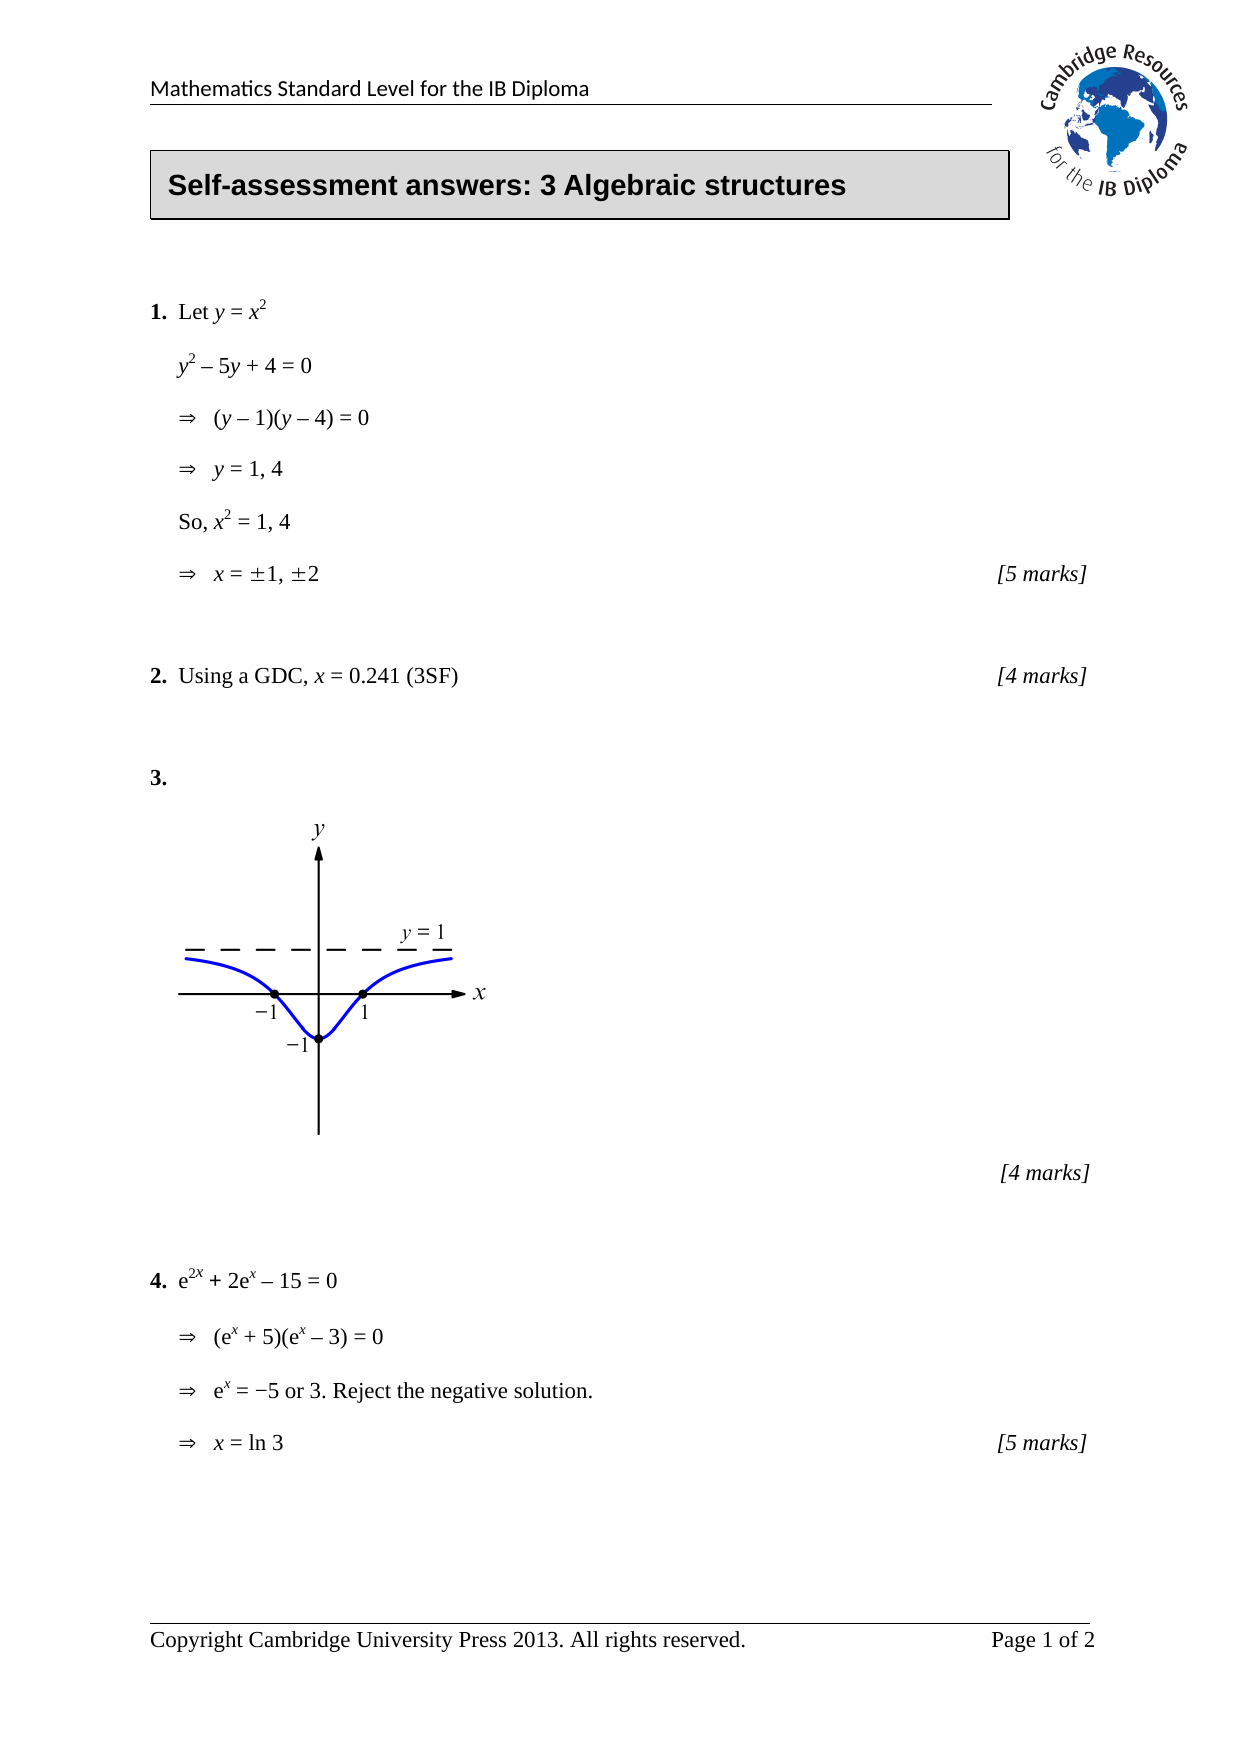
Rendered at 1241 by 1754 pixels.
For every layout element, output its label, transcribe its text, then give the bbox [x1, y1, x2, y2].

picture [178, 815, 486, 1135]
text (y – 1)(y – 4) = 0 [178, 404, 1090, 430]
text Self-assessment answers: 3 Algebraic structures [151, 151, 1008, 218]
text 1. Let y = x2 [150, 296, 1090, 325]
text So, x2 = 1, 4 [178, 506, 1090, 534]
text 3. [150, 764, 1090, 790]
text y = 1, 4 [178, 455, 1090, 481]
picture [1040, 43, 1188, 197]
text ex = −5 or 3. Reject the negative solution. [178, 1375, 1090, 1403]
text (ex + 5)(ex – 3) = 0 [178, 1321, 1090, 1349]
text 4. e2x + 2ex – 15 = 0 [150, 1261, 1090, 1295]
text x = 1, 2 [5 marks] [178, 560, 1090, 586]
text [4 marks] [150, 1159, 1090, 1186]
text 2. Using a GDC, x = 0.241 (3SF) [4 marks] [150, 662, 1090, 688]
text x = ln 3 [5 marks] [178, 1428, 1090, 1455]
text y2 – 5y + 4 = 0 [178, 350, 1090, 379]
